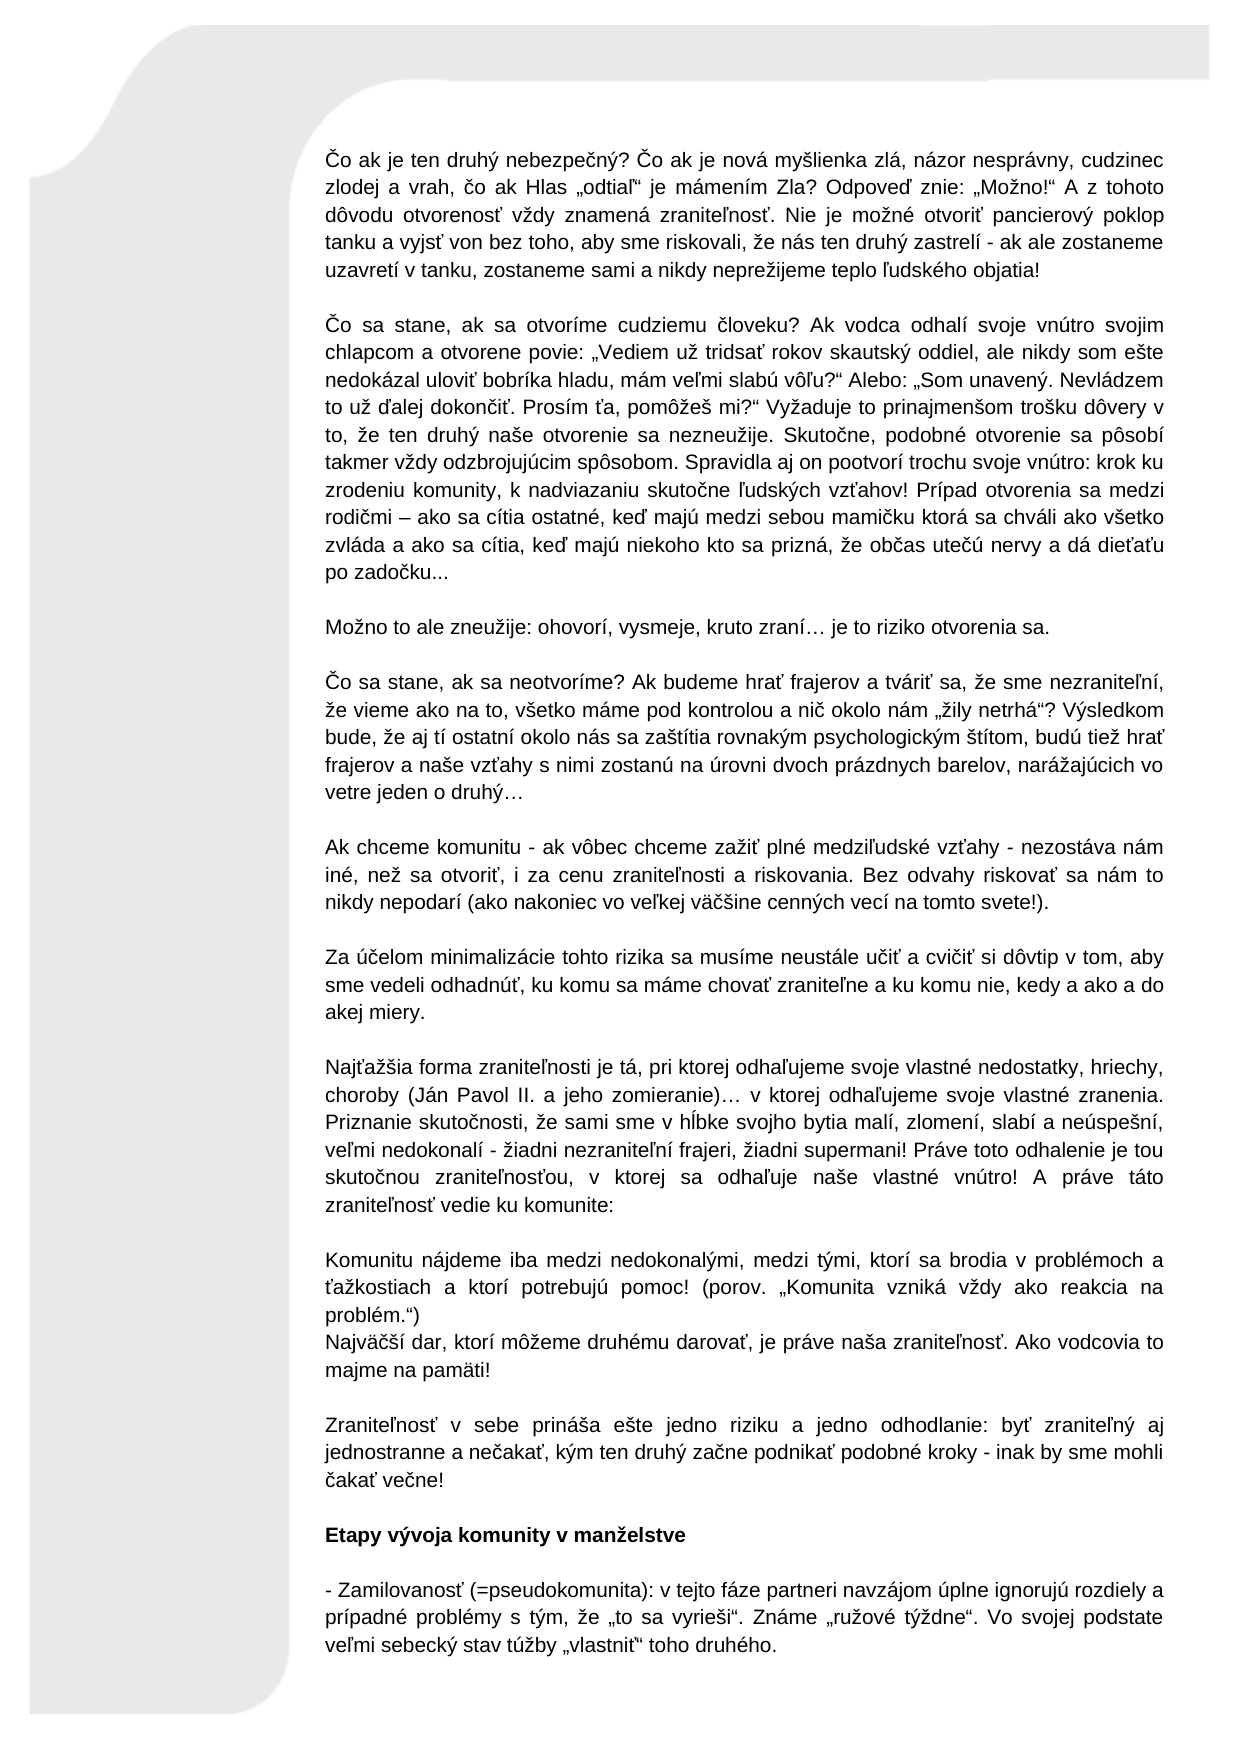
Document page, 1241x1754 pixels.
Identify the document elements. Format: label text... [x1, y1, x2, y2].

picture [29, 25, 1210, 1714]
text Ak chceme komunitu - ak vôbec chceme zažiť plné medziľudské vzťahy - nezostáva nám iné, než sa otvoriť, i za cenu zraniteľnosti a riskovania. Bez odvahy riskovať sa nám to nikdy nepodarí (ako nakoniec vo veľkej väčšine cenných vecí na tomto svete!). [325, 835, 1165, 914]
text Možno to ale zneužije: ohovorí, vysmeje, kruto zraní… je to riziko otvorenia sa. [325, 615, 1165, 639]
text Za účelom minimalizácie tohto rizika sa musíme neustále učiť a cvičiť si dôvtip v tom, aby sme vedeli odhadnúť, ku komu sa máme chovať zraniteľne a ku komu nie, kedy a ako a do akej miery. [325, 945, 1165, 1024]
text Zraniteľnosť v sebe prináša ešte jedno riziku a jedno odhodlanie: byť zraniteľný aj jednostranne a nečakať, kým ten druhý začne podnikať podobné kroky - inak by sme mohli čakať večne! [325, 1413, 1165, 1492]
text Najťažšia forma zraniteľnosti je tá, pri ktorej odhaľujeme svoje vlastné nedostatky, hriechy, choroby (Ján Pavol II. a jeho zomieranie)… v ktorej odhaľujeme svoje vlastné zranenia. Priznanie skutočnosti, že sami sme v hĺbke svojho bytia malí, zlomení, slabí a neúspešní, veľmi nedokonalí - žiadni nezraniteľní frajeri, žiadni supermani! Práve toto odhalenie je tou skutočnou zraniteľnosťou, v ktorej sa odhaľuje naše vlastné vnútro! A práve táto zraniteľnosť vedie ku komunite: [325, 1055, 1165, 1217]
text Komunitu nájdeme iba medzi nedokonalými, medzi tými, ktorí sa brodia v problémoch a ťažkostiach a ktorí potrebujú pomoc! (porov. „Komunita vzniká vždy ako reakcia na problém.“) [325, 1248, 1165, 1327]
text Čo sa stane, ak sa neotvoríme? Ak budeme hrať frajerov a tváriť sa, že sme nezraniteľní, že vieme ako na to, všetko máme pod kontrolou a nič okolo nám „žily netrhá“? Výsledkom bude, že aj tí ostatní okolo nás sa zaštítia rovnakým psychologickým štítom, budú tiež hrať frajerov a naše vzťahy s nimi zostanú na úrovni dvoch prázdnych barelov, narážajúcich vo vetre jeden o druhý… [325, 670, 1165, 804]
text Etapy vývoja komunity v manželstve [325, 1523, 1165, 1547]
text Čo sa stane, ak sa otvoríme cudziemu človeku? Ak vodca odhalí svoje vnútro svojim chlapcom a otvorene povie: „Vediem už tridsať rokov skautský oddiel, ale nikdy som ešte nedokázal uloviť bobríka hladu, mám veľmi slabú vôľu?“ Alebo: „Som unavený. Nevládzem to už ďalej dokončiť. Prosím ťa, pomôžeš mi?“ Vyžaduje to prinajmenšom trošku dôvery v to, že ten druhý naše otvorenie sa nezneužije. Skutočne, podobné otvorenie sa pôsobí takmer vždy odzbrojujúcim spôsobom. Spravidla aj on pootvorí trochu svoje vnútro: krok ku zrodeniu komunity, k nadviazaniu skutočne ľudských vzťahov! Prípad otvorenia sa medzi rodičmi – ako sa cítia ostatné, keď majú medzi sebou mamičku ktorá sa chváli ako všetko zvláda a ako sa cítia, keď majú niekoho kto sa prizná, že občas utečú nervy a dá dieťaťu po zadočku... [325, 313, 1165, 584]
text - Zamilovanosť (=pseudokomunita): v tejto fáze partneri navzájom úplne ignorujú rozdiely a prípadné problémy s tým, že „to sa vyrieši“. Známe „ružové týždne“. Vo svojej podstate veľmi sebecký stav túžby „vlastniť“ toho druhého. [325, 1578, 1165, 1657]
text Najväčší dar, ktorí môžeme druhému darovať, je práve naša zraniteľnosť. Ako vodcovia to majme na pamäti! [325, 1330, 1165, 1382]
text Čo ak je ten druhý nebezpečný? Čo ak je nová myšlienka zlá, názor nesprávny, cudzinec zlodej a vrah, čo ak Hlas „odtiaľ“ je mámením Zla? Odpoveď znie: „Možno!“ A z tohoto dôvodu otvorenosť vždy znamená zraniteľnosť. Nie je možné otvoriť pancierový poklop tanku a vyjsť von bez toho, aby sme riskovali, že nás ten druhý zastrelí - ak ale zostaneme uzavretí v tanku, zostaneme sami a nikdy neprežijeme teplo ľudského objatia! [325, 148, 1165, 282]
